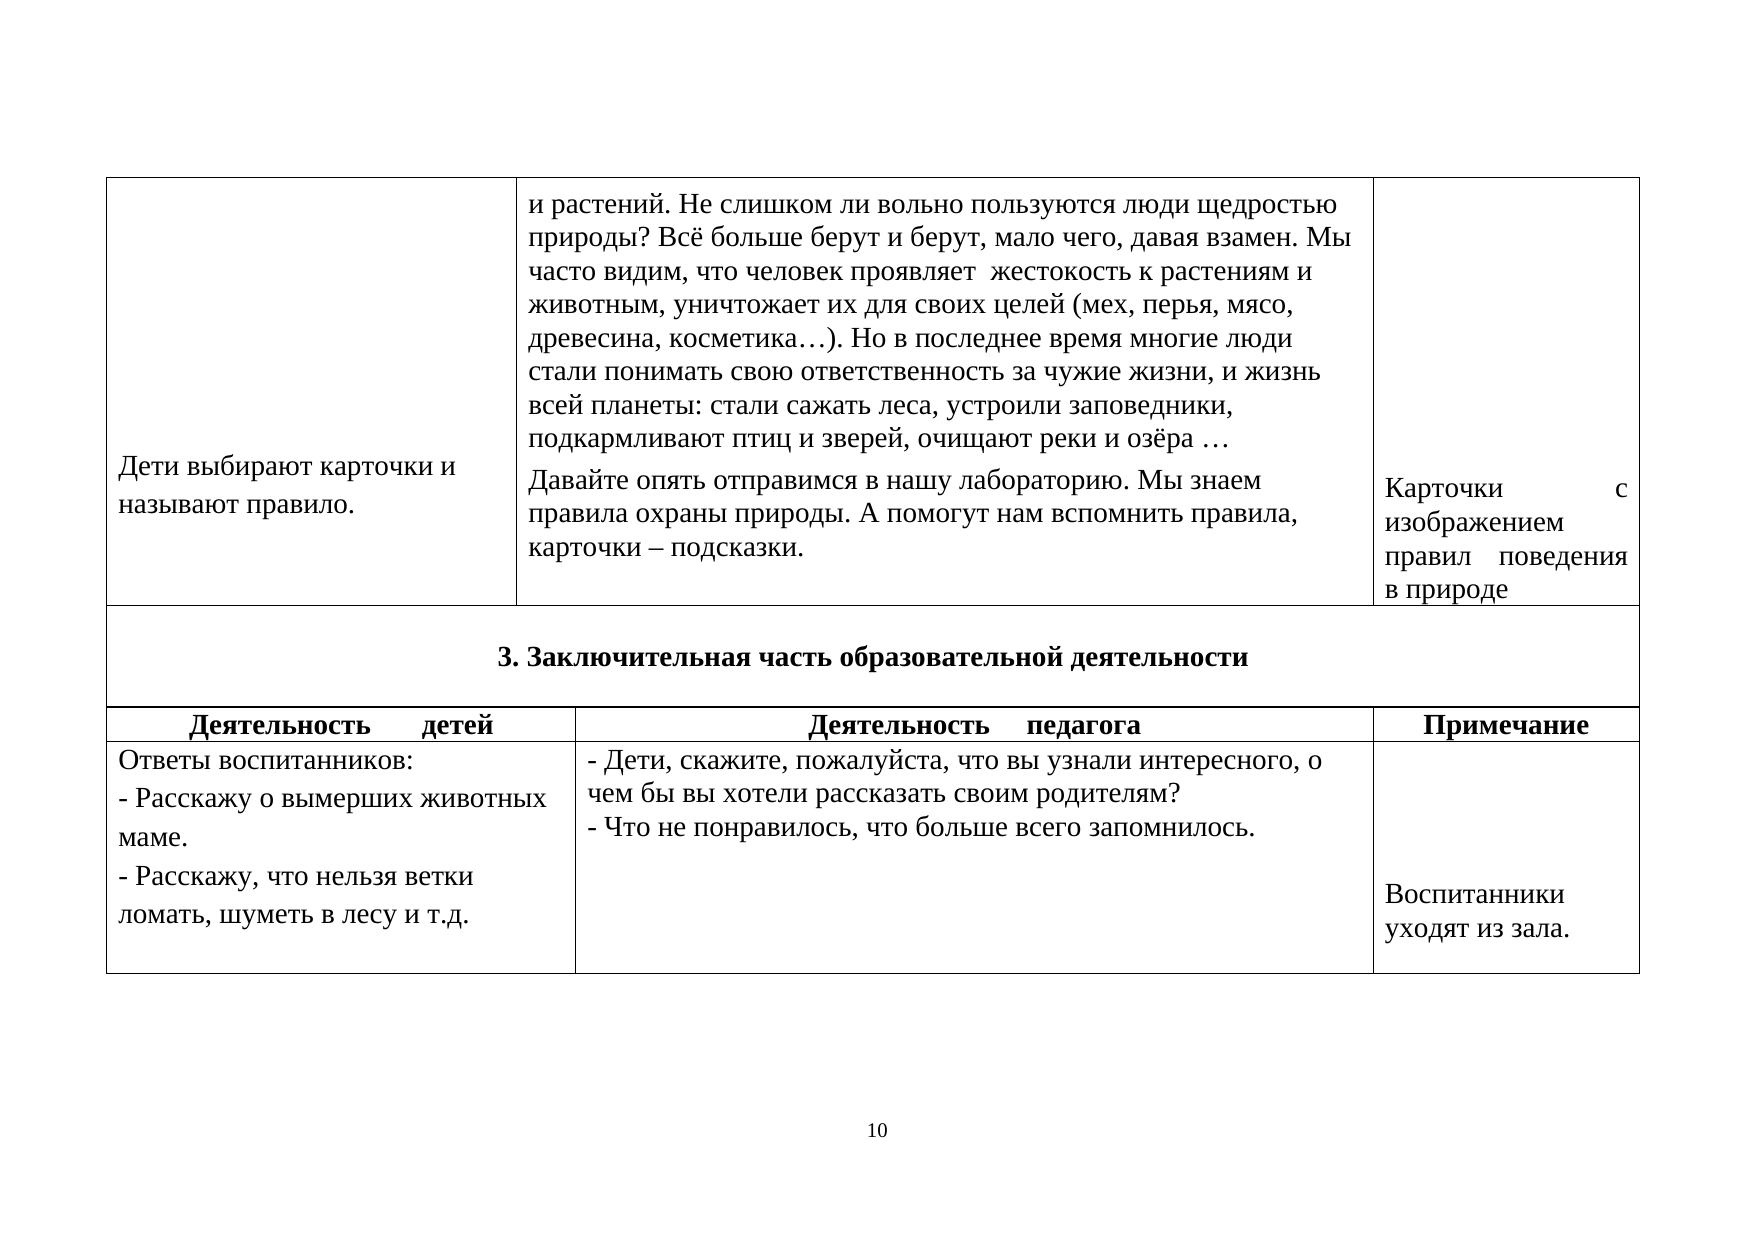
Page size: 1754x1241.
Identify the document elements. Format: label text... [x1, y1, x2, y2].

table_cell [107, 178, 516, 605]
table_cell Ответы воспитанников: - Расскажу о вымерших животных маме. - Расскажу, что нельзя ветки ломать, шуметь в лесу и т.д. [107, 742, 575, 973]
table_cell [1374, 178, 1639, 605]
table_cell Деятельность детей [107, 708, 575, 741]
table_cell Деятельность педагога [576, 708, 1373, 741]
table_cell Примечание [1374, 708, 1639, 741]
table_cell - Дети, скажите, пожалуйста, что вы узнали интересного, о чем бы вы хотели рассказать своим родителям? - Что не понравилось, что больше всего запомнилось. [576, 742, 1373, 973]
table_cell Воспитанники уходят из зала. [1374, 742, 1639, 973]
